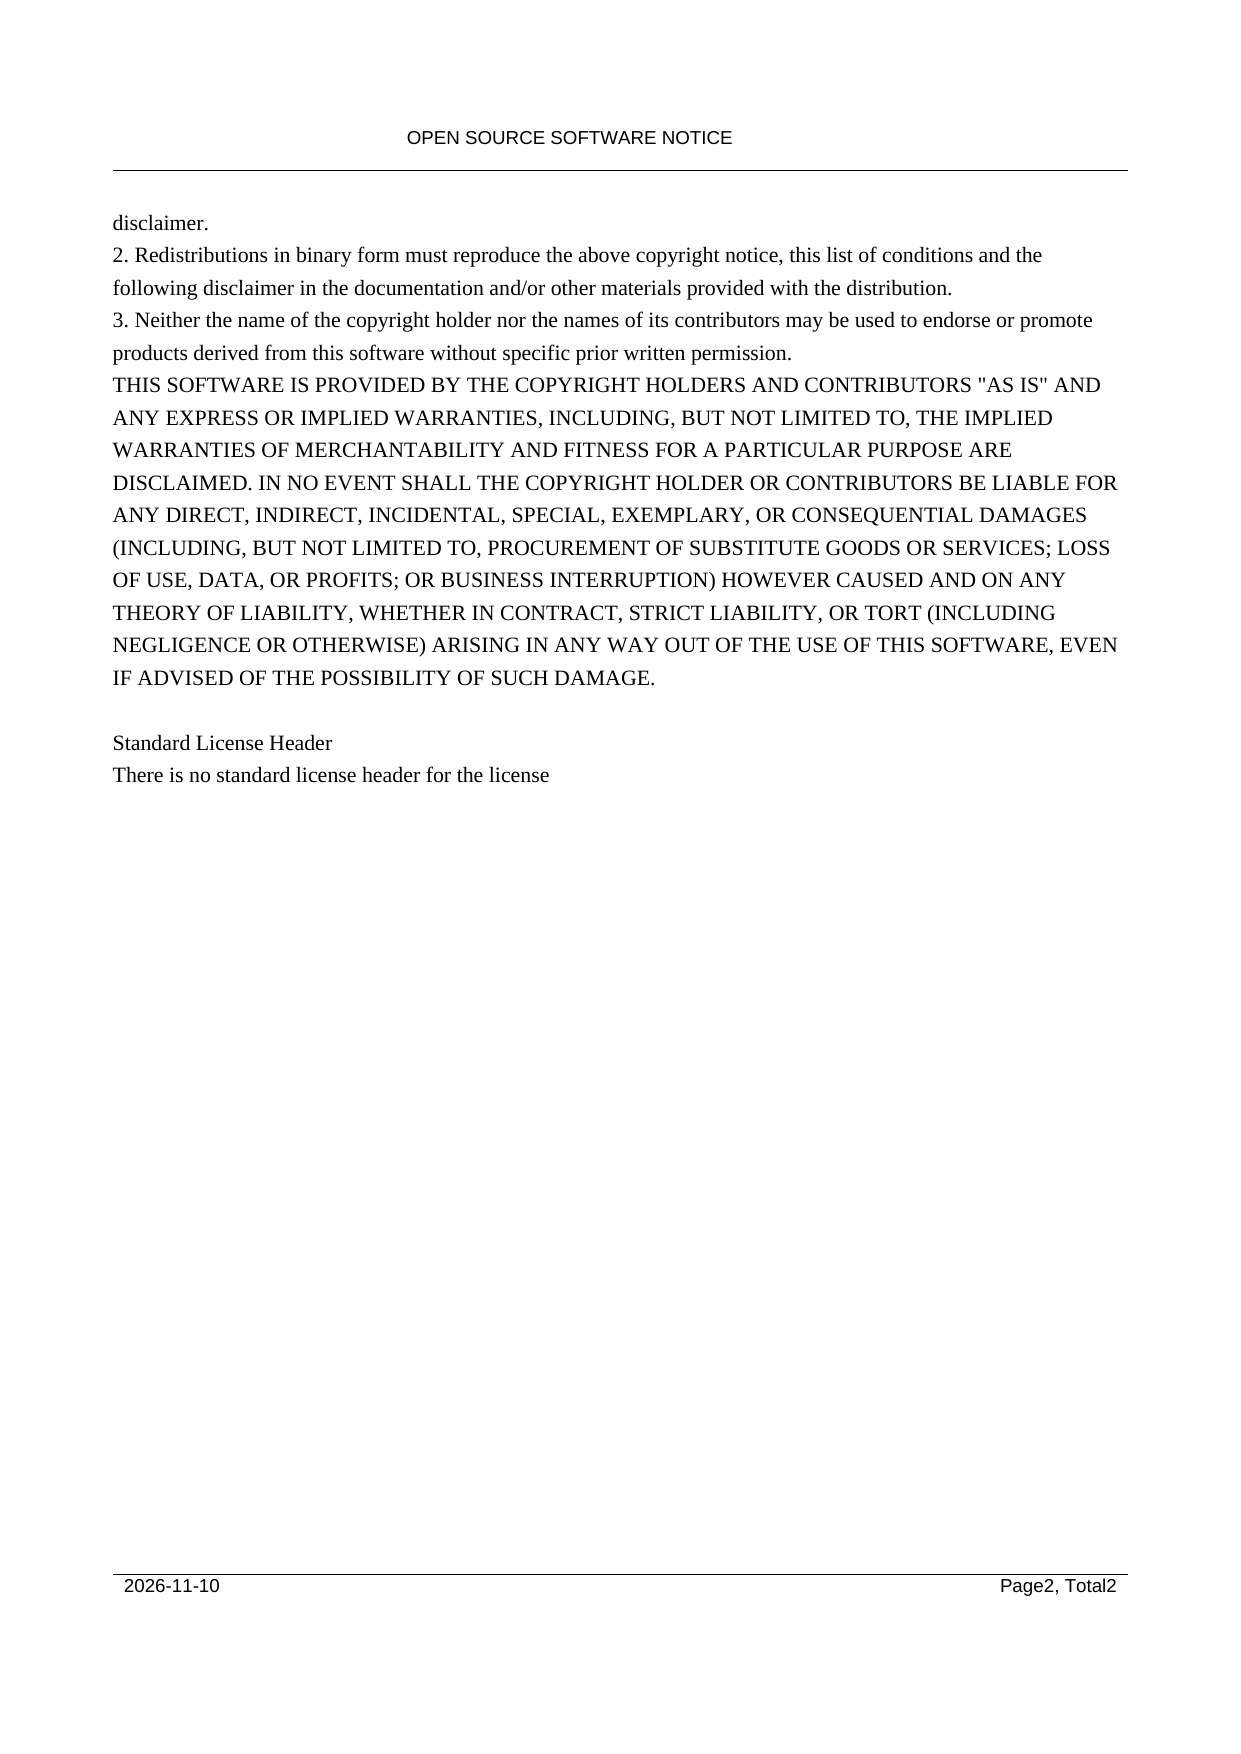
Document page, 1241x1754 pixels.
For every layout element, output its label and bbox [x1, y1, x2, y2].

text [112, 206, 1128, 791]
